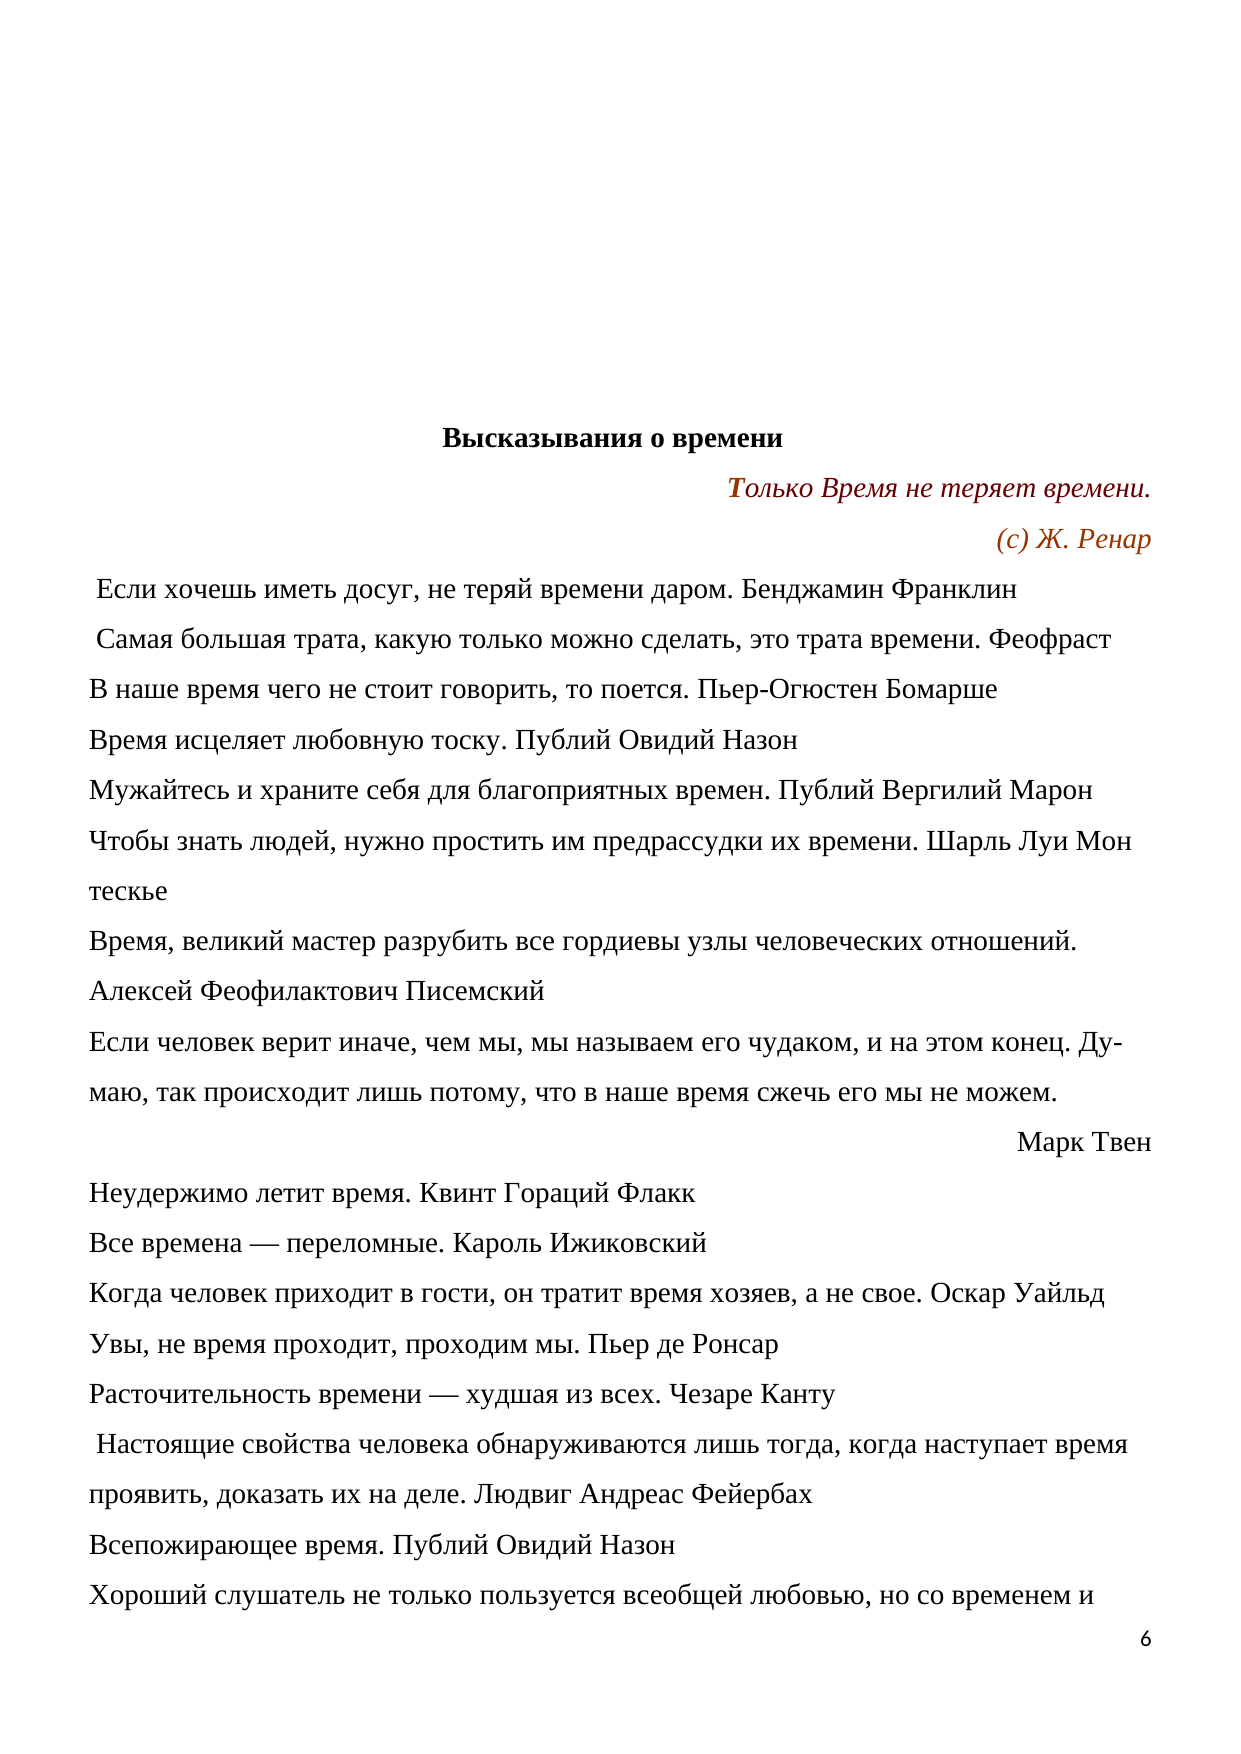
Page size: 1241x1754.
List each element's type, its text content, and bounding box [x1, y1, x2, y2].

text тескье [74, 873, 1152, 906]
text Увы, не время проходит, проходим мы. Пьер де Ронсар [74, 1326, 1152, 1359]
text Только Время не теряет времени. (с) Ж. Ренар [74, 470, 1152, 554]
text Если хочешь иметь досуг, не теряй времени даром. Бенджамин Франклин [74, 571, 1152, 604]
text Все времена — переломные. Кароль Ижиковский [74, 1225, 1152, 1259]
text Всепожирающее время. Публий Овидий Назон [74, 1527, 1152, 1561]
text проявить, доказать их на деле. Людвиг Андреас Фейербах [74, 1477, 1152, 1510]
text Если человек верит иначе, чем мы, мы называем его чудаком, и на этом конец. Ду- [74, 1024, 1152, 1057]
text Алексей Феофилактович Писемский [74, 973, 1152, 1007]
text Чтобы знать людей, нужно простить им предрассудки их времени. Шарль Луи Мон [74, 823, 1152, 856]
text Время исцеляет любовную тоску. Публий Овидий Назон [74, 722, 1152, 756]
text Высказывания о времени [74, 420, 1152, 454]
text В наше время чего не стоит говорить, то поется. Пьер-Огюстен Бомарше [74, 672, 1152, 705]
text Хороший слушатель не только пользуется всеобщей любовью, но со временем и [74, 1577, 1152, 1611]
text Расточительность времени — худшая из всех. Чезаре Канту [74, 1376, 1152, 1409]
text маю, так происходит лишь потому, что в наше время сжечь его мы не можем. [74, 1074, 1152, 1108]
text Когда человек приходит в гости, он тратит время хозяев, а не свое. Оскар Уайльд [74, 1275, 1152, 1309]
text Настоящие свойства человека обнаруживаются лишь тогда, когда наступает время [74, 1426, 1152, 1460]
text Марк Твен [74, 1124, 1152, 1158]
text Время, великий мастер разрубить все гордиевы узлы человеческих отношений. [74, 923, 1152, 957]
text Неудержимо летит время. Квинт Гораций Флакк [74, 1175, 1152, 1208]
text Самая большая трата, какую только можно сделать, это трата времени. Феофраст [74, 621, 1152, 655]
text Мужайтесь и храните себя для благоприятных времен. Публий Вергилий Марон [74, 772, 1152, 806]
